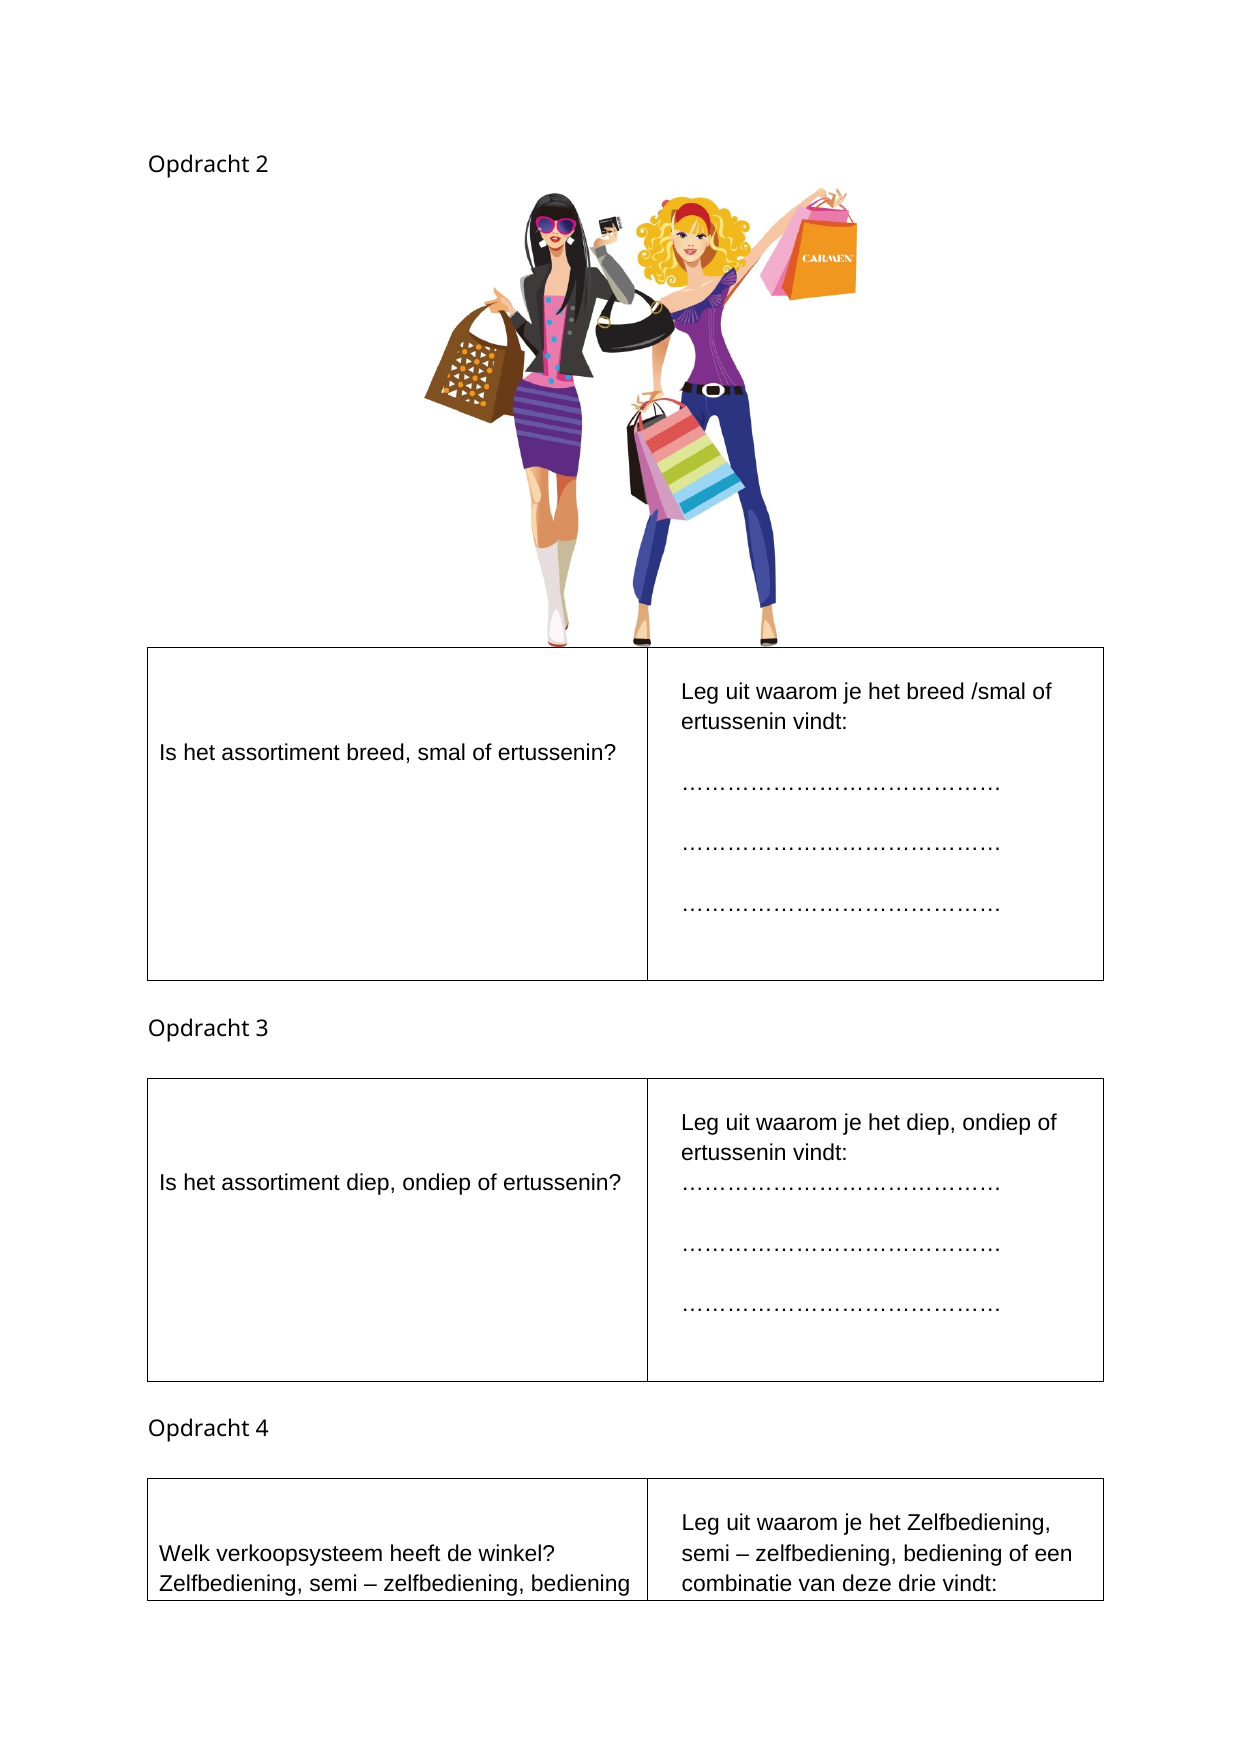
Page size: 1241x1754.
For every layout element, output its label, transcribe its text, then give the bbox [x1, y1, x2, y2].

table_header Is het assortiment diep, ondiep of ertussenin? [148, 1079, 647, 1381]
picture [424, 188, 857, 647]
text Opdracht 3 [148, 1011, 1093, 1043]
table_header Is het assortiment breed, smal of ertussenin? [148, 648, 647, 980]
text Opdracht 4 [148, 1412, 1093, 1443]
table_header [648, 1479, 1103, 1600]
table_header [148, 1479, 647, 1600]
table_header Leg uit waarom je het breed /smal of ertussenin vindt: …………………………………… …………………………………… …………………………………… [648, 648, 1103, 980]
text Opdracht 2 [148, 148, 1093, 179]
table_header Leg uit waarom je het diep, ondiep of ertussenin vindt: …………………………………… …………………………………… …………………………………… [648, 1079, 1103, 1381]
